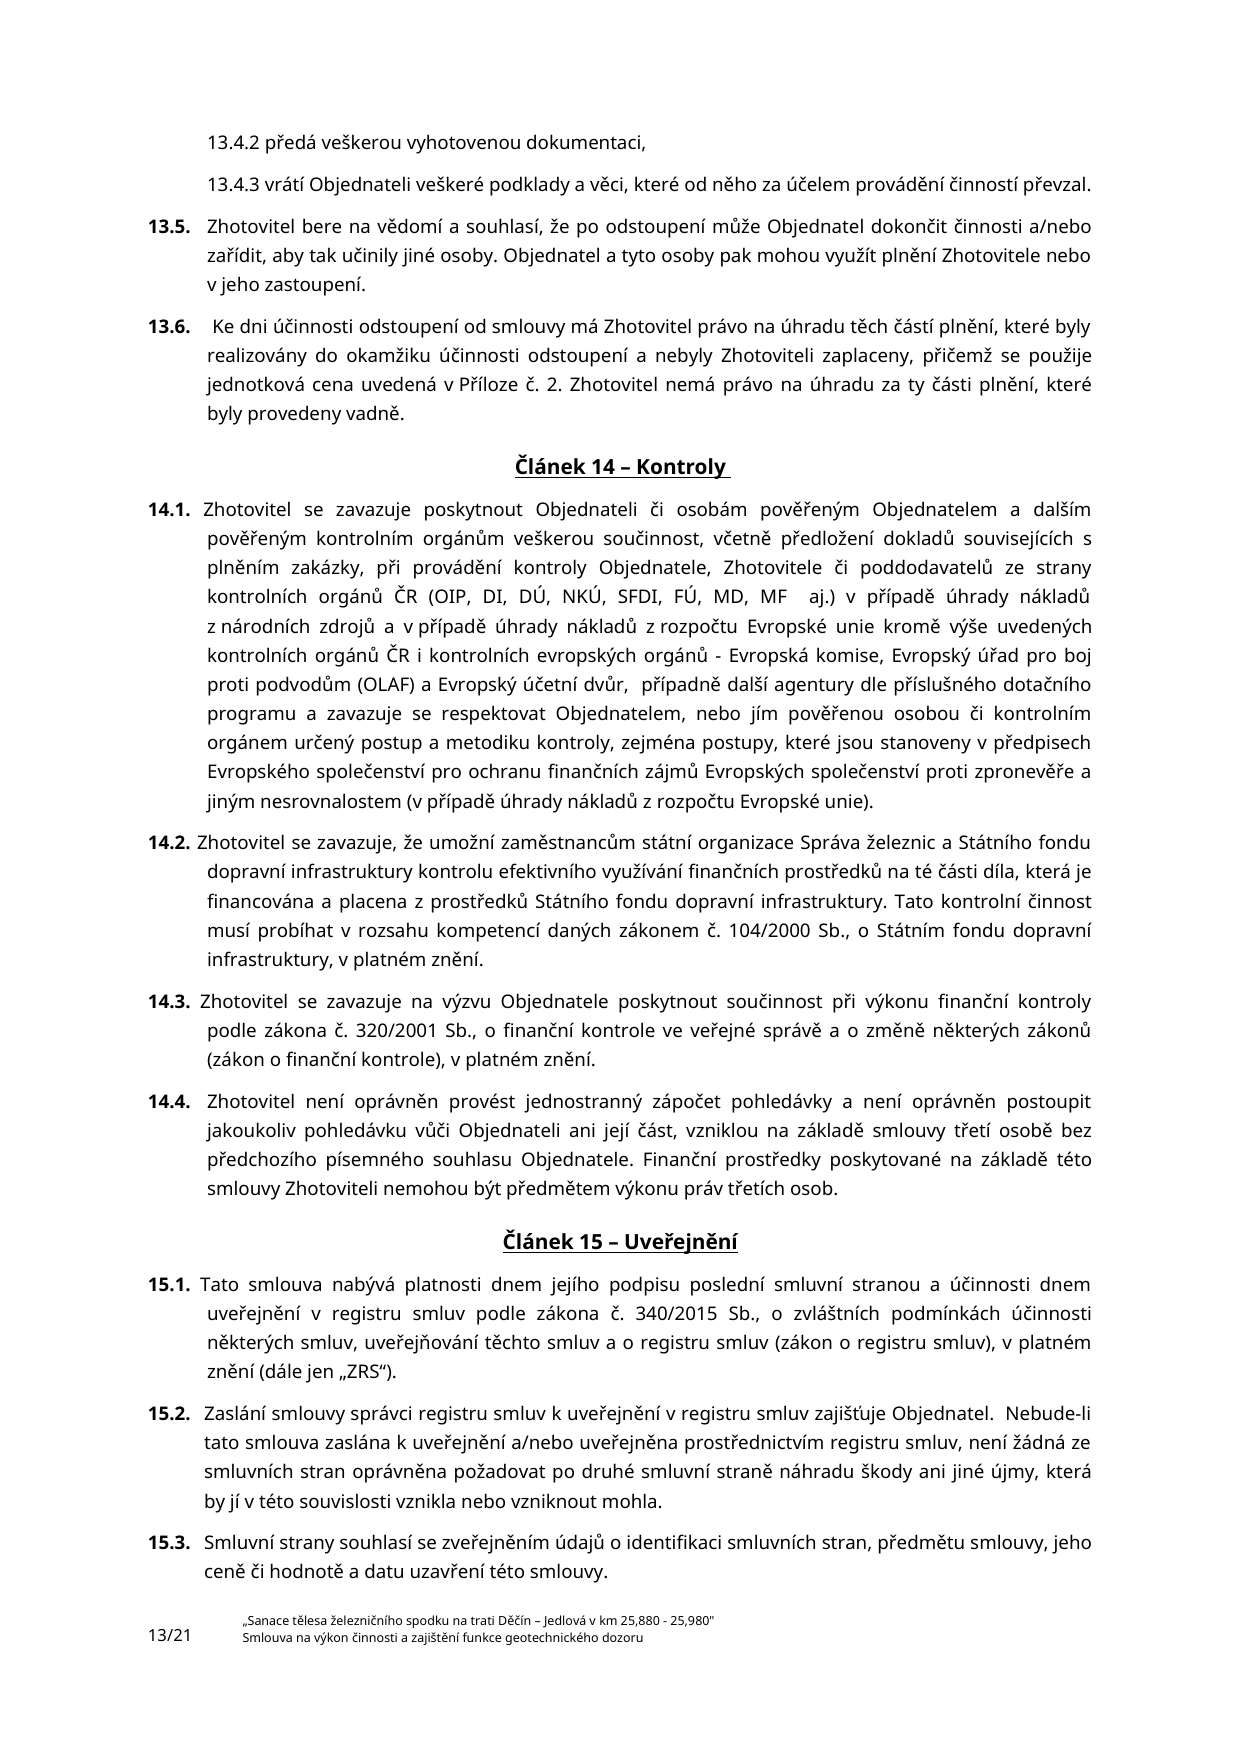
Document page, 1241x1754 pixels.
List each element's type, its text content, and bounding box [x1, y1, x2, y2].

text 14.1. Zhotovitel se zavazuje poskytnout Objednateli či osobám pověřeným Objednatelem a dalším pověřeným kontrolním orgánům veškerou součinnost, včetně předložení dokladů souvisejících s plněním zakázky, při provádění kontroly Objednatele, Zhotovitele či poddodavatelů ze strany kontrolních orgánů ČR (OIP, DI, DÚ, NKÚ, SFDI, FÚ, MD, MF aj.) v případě úhrady nákladů z národních zdrojů a v případě úhrady nákladů z rozpočtu Evropské unie kromě výše uvedených kontrolních orgánů ČR i kontrolních evropských orgánů - Evropská komise, Evropský úřad pro boj proti podvodům (OLAF) a Evropský účetní dvůr, případně další agentury dle příslušného dotačního programu a zavazuje se respektovat Objednatelem, nebo jím pověřenou osobou či kontrolním orgánem určený postup a metodiku kontroly, zejména postupy, které jsou stanoveny v předpisech Evropského společenství pro ochranu finančních zájmů Evropských společenství proti zpronevěře a jiným nesrovnalostem (v případě úhrady nákladů z rozpočtu Evropské unie). [148, 493, 1092, 814]
subtitle Článek 15 – Uveřejnění [148, 1226, 1092, 1256]
text 14.3. Zhotovitel se zavazuje na výzvu Objednatele poskytnout součinnost při výkonu finanční kontroly podle zákona č. 320/2001 Sb., o finanční kontrole ve veřejné správě a o změně některých zákonů (zákon o finanční kontrole), v platném znění. [148, 985, 1092, 1072]
text 13.6. Ke dni účinnosti odstoupení od smlouvy má Zhotovitel právo na úhradu těch částí plnění, které byly realizovány do okamžiku účinnosti odstoupení a nebyly Zhotoviteli zaplaceny, přičemž se použije jednotková cena uvedená v Příloze č. 2. Zhotovitel nemá právo na úhradu za ty části plnění, které byly provedeny vadně. [148, 310, 1092, 426]
text 13.4.2 předá veškerou vyhotovenou dokumentaci, [207, 126, 1092, 156]
text 15.2. Zaslání smlouvy správci registru smluv k uveřejnění v registru smluv zajišťuje Objednatel. Nebude-li tato smlouva zaslána k uveřejnění a/nebo uveřejněna prostřednictvím registru smluv, není žádná ze smluvních stran oprávněna požadovat po druhé smluvní straně náhradu škody ani jiné újmy, která by jí v této souvislosti vznikla nebo vzniknout mohla. [148, 1397, 1092, 1514]
text 14.4. Zhotovitel není oprávněn provést jednostranný zápočet pohledávky a není oprávněn postoupit jakoukoliv pohledávku vůči Objednateli ani její část, vzniklou na základě smlouvy třetí osobě bez předchozího písemného souhlasu Objednatele. Finanční prostředky poskytované na základě této smlouvy Zhotoviteli nemohou být předmětem výkonu práv třetích osob. [148, 1085, 1092, 1201]
text 14.2. Zhotovitel se zavazuje, že umožní zaměstnancům státní organizace Správa železnic a Státního fondu dopravní infrastruktury kontrolu efektivního využívání finančních prostředků na té části díla, která je financována a placena z prostředků Státního fondu dopravní infrastruktury. Tato kontrolní činnost musí probíhat v rozsahu kompetencí daných zákonem č. 104/2000 Sb., o Státním fondu dopravní infrastruktury, v platném znění. [148, 826, 1092, 972]
text 15.1. Tato smlouva nabývá platnosti dnem jejího podpisu poslední smluvní stranou a účinnosti dnem uveřejnění v registru smluv podle zákona č. 340/2015 Sb., o zvláštních podmínkách účinnosti některých smluv, uveřejňování těchto smluv a o registru smluv (zákon o registru smluv), v platném znění (dále jen „ZRS“). [148, 1268, 1092, 1385]
text 13.4.3 vrátí Objednateli veškeré podklady a věci, které od něho za účelem provádění činností převzal. [207, 168, 1092, 197]
text 13.5. Zhotovitel bere na vědomí a souhlasí, že po odstoupení může Objednatel dokončit činnosti a/nebo zařídit, aby tak učinily jiné osoby. Objednatel a tyto osoby pak mohou využít plnění Zhotovitele nebo v jeho zastoupení. [148, 210, 1092, 297]
text 15.3. Smluvní strany souhlasí se zveřejněním údajů o identifikaci smluvních stran, předmětu smlouvy, jeho ceně či hodnotě a datu uzavření této smlouvy. [148, 1526, 1092, 1585]
subtitle Článek 14 – Kontroly [148, 451, 1092, 481]
